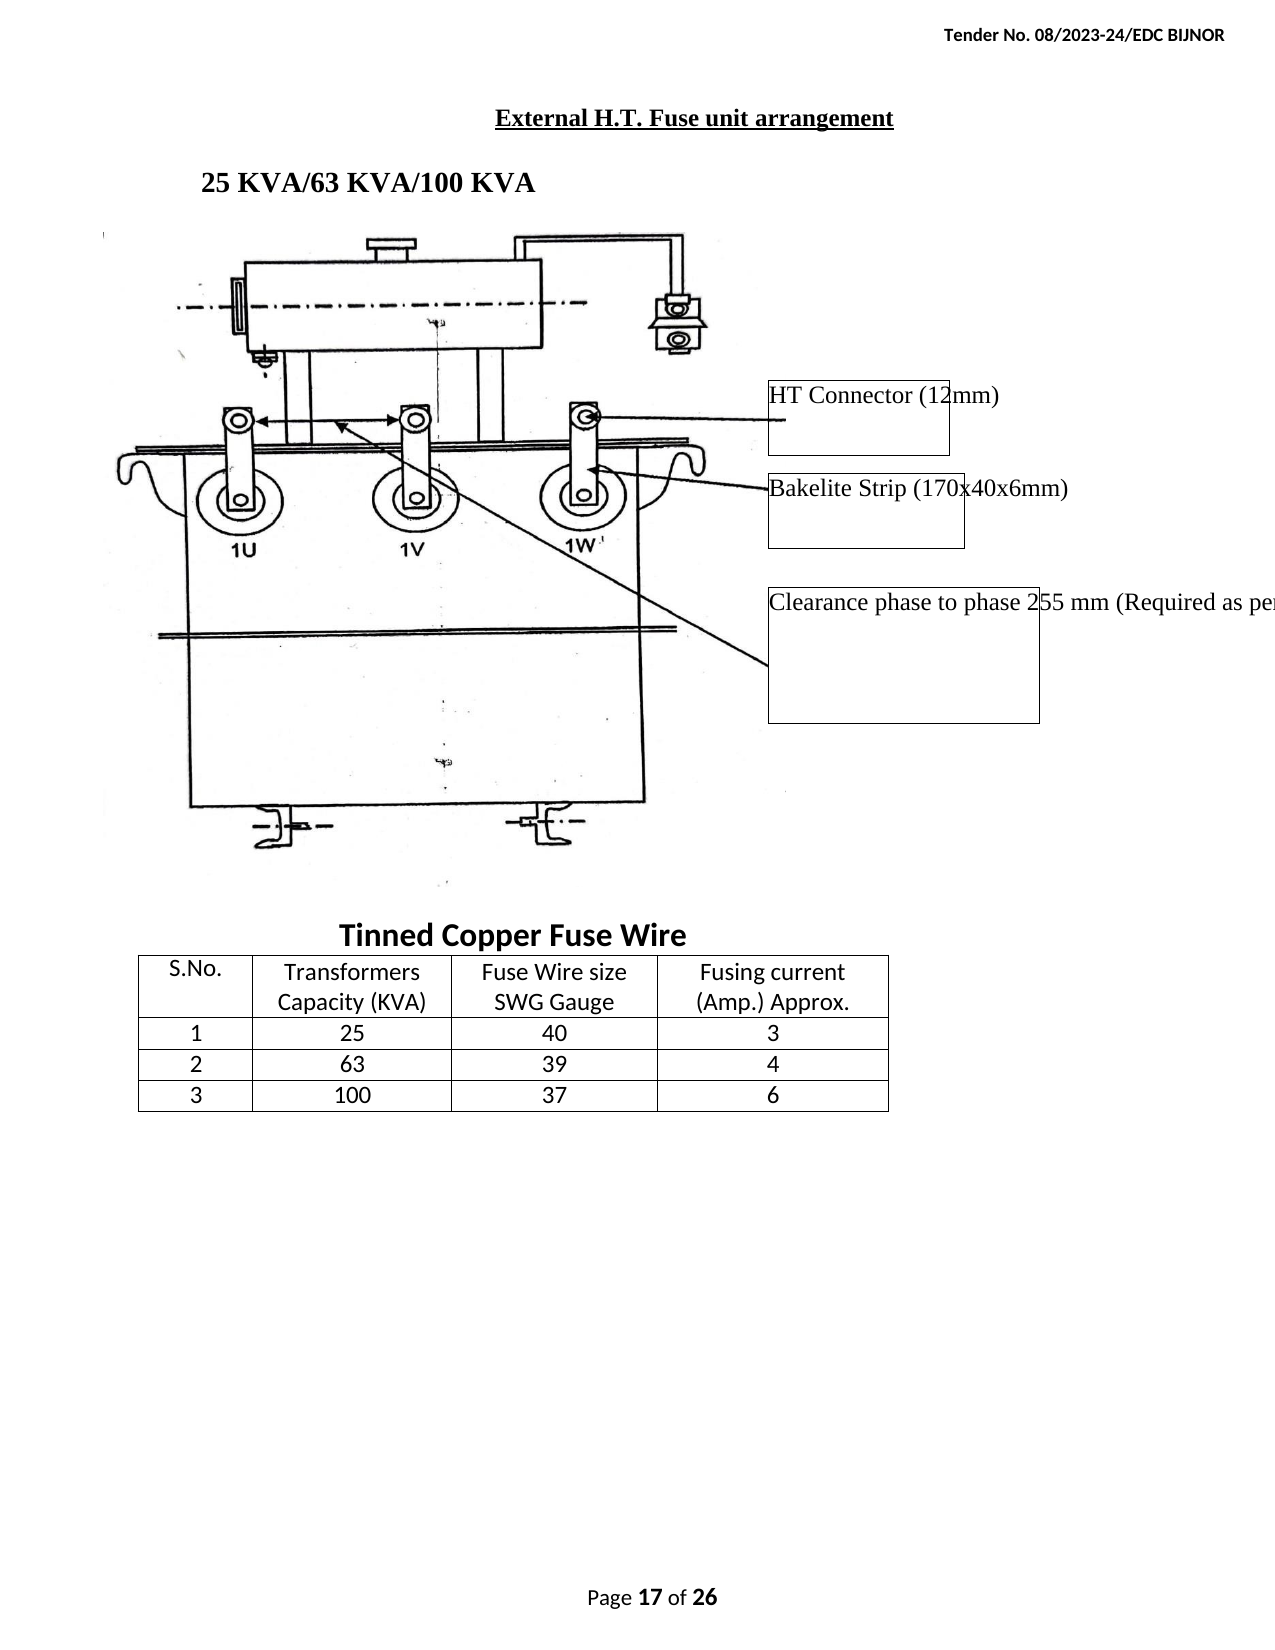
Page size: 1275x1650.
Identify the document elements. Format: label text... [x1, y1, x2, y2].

table_cell 4 [658, 1050, 888, 1079]
table_cell 39 [452, 1050, 657, 1079]
table_cell 100 [253, 1081, 451, 1111]
table_cell 6 [658, 1081, 888, 1111]
table_cell 40 [452, 1018, 657, 1048]
picture [769, 381, 786, 455]
table_cell 63 [253, 1050, 451, 1079]
table_cell 3 [658, 1018, 888, 1048]
table_header Fuse Wire size SWG Gauge [452, 956, 657, 1017]
picture [103, 232, 786, 887]
table_cell 2 [139, 1050, 252, 1079]
table_header Fusing current (Amp.) Approx. [658, 956, 888, 1017]
table_header Transformers Capacity (KVA) [253, 956, 451, 1017]
subtitle External H.T. Fuse unit arrangement [163, 103, 1225, 131]
text Tinned Copper Fuse Wire [339, 914, 1225, 954]
text 25 KVA/63 KVA/100 KVA [201, 165, 1103, 199]
table_cell 1 [139, 1018, 252, 1048]
table_cell 3 [139, 1081, 252, 1111]
table_cell 37 [452, 1081, 657, 1111]
table_cell 25 [253, 1018, 451, 1048]
table_header S.No. [139, 956, 252, 1017]
